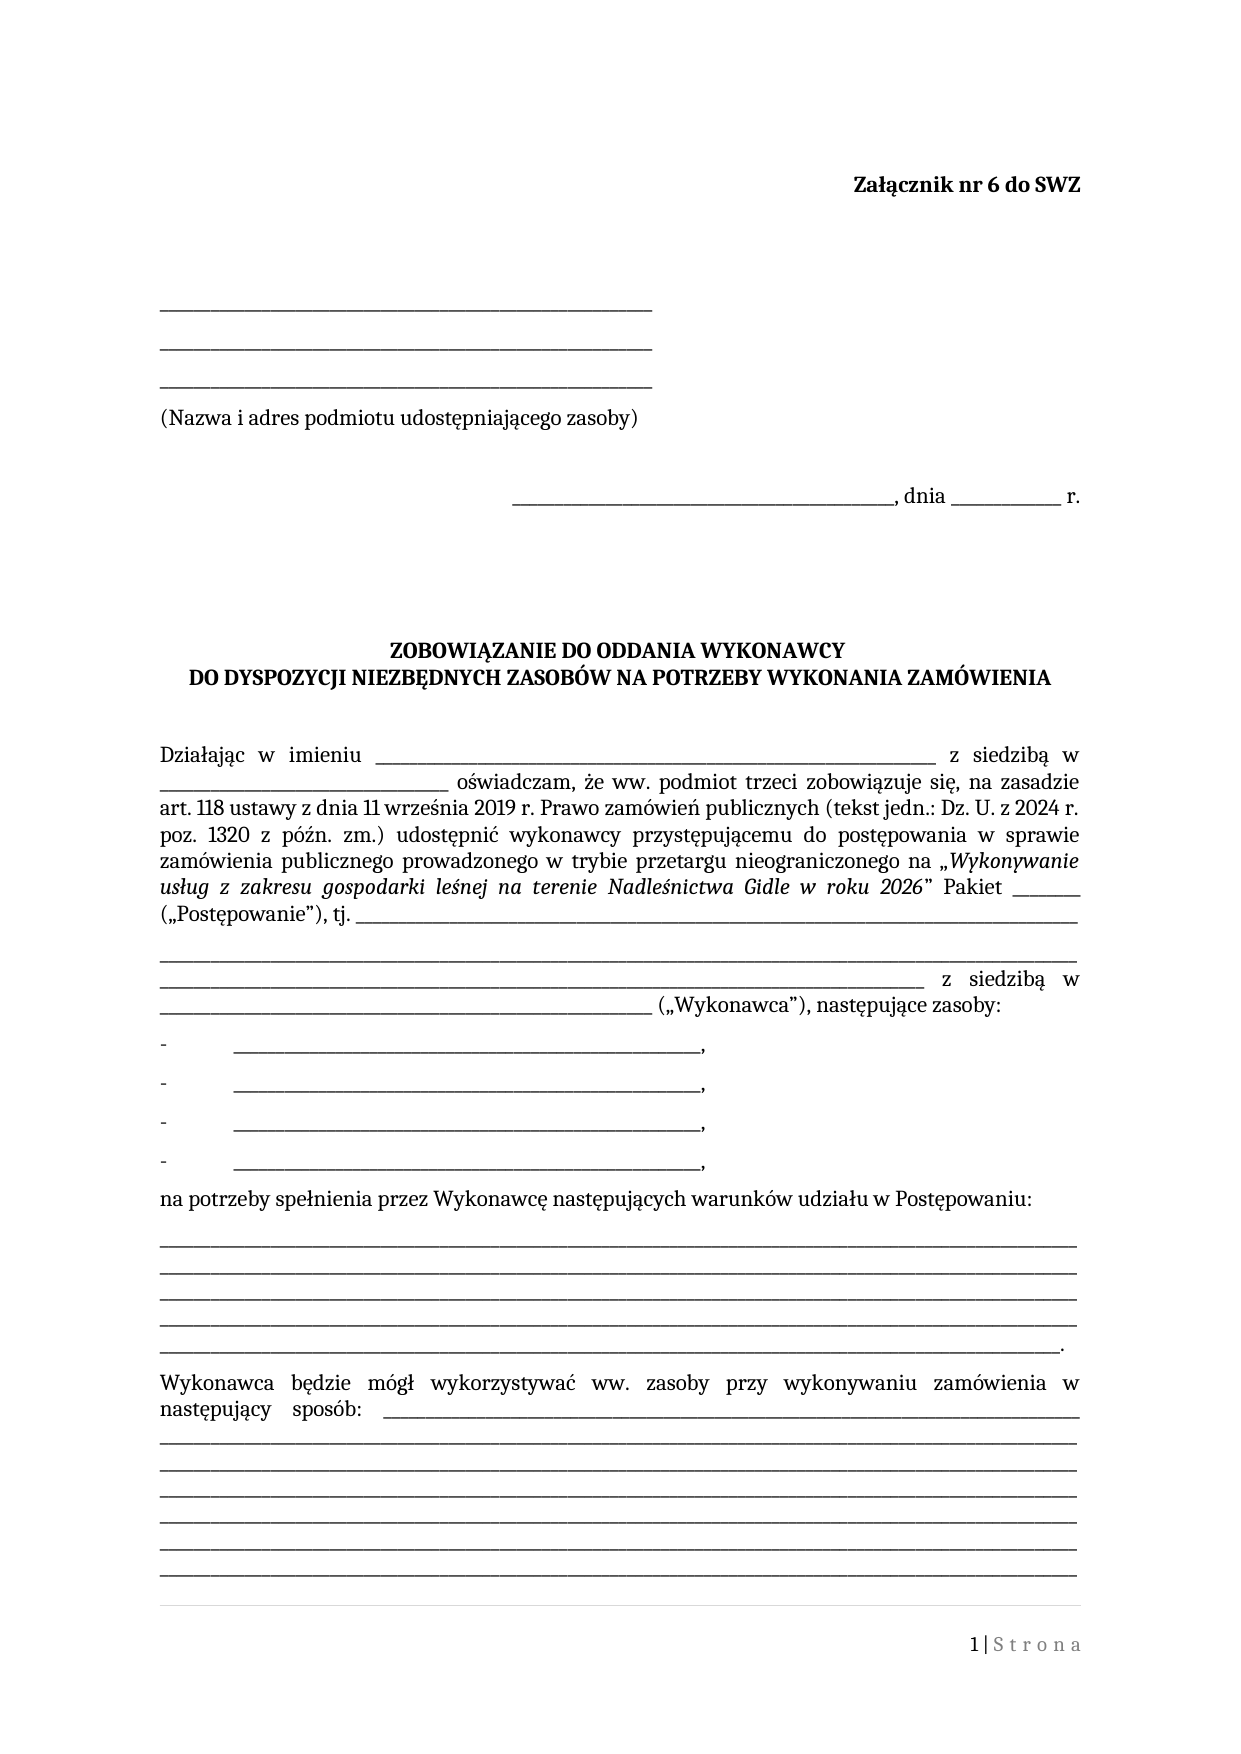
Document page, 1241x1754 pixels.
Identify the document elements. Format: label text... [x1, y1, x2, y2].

text _____________________________________________, dnia _____________ r. [159, 483, 1081, 509]
text __________________________________________________________ [159, 288, 1081, 315]
text __________________________________________________________ [159, 327, 1081, 354]
text Załącznik nr 6 do SWZ [159, 172, 1081, 198]
text - _______________________________________________________, [159, 1070, 1081, 1096]
text - _______________________________________________________, [159, 1108, 1081, 1135]
text __________________________________________________________ [159, 366, 1081, 393]
text __________________________________________________________________________________________________________________________________________________________________________________________________________________________________________________________________________________________________________________________________________________________________________________________________________________________________________________________________________________________________________________________________________________________. [159, 1225, 1081, 1357]
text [159, 1369, 1081, 1580]
text - _______________________________________________________, [159, 1147, 1081, 1174]
text - _______________________________________________________, [159, 1031, 1081, 1057]
text na potrzeby spełnienia przez Wykonawcę następujących warunków udziału w Postępowaniu: [159, 1186, 1081, 1213]
text ZOBOWIĄZANIE DO ODDANIA WYKONAWCY DO DYSPOZYCJI NIEZBĘDNYCH ZASOBÓW NA POTRZEBY WYKONANIA ZAMÓWIENIA [159, 638, 1081, 691]
text ______________________________________________________________________________________________________________________________________________________________________________________________________ z siedzibą w __________________________________________________________ („Wykonawca”), następujące zasoby: [159, 939, 1081, 1018]
text Działając w imieniu __________________________________________________________________ z siedzibą w __________________________________ oświadczam, że ww. podmiot trzeci zobowiązuje się, na zasadzie art. 118 ustawy z dnia 11 września 2019 r. Prawo zamówień publicznych (tekst jedn.: Dz. U. z 2024 r. poz. 1320 z późn. zm.) udostępnić wykonawcy przystępującemu do postępowania w sprawie zamówienia publicznego prowadzonego w trybie przetargu nieograniczonego na „Wykonywanie usług z zakresu gospodarki leśnej na terenie Nadleśnictwa Gidle w roku 2026” Pakiet ________ („Postępowanie”), tj. _____________________________________________________________________________________ [159, 742, 1081, 927]
text (Nazwa i adres podmiotu udostępniającego zasoby) [159, 405, 1081, 431]
